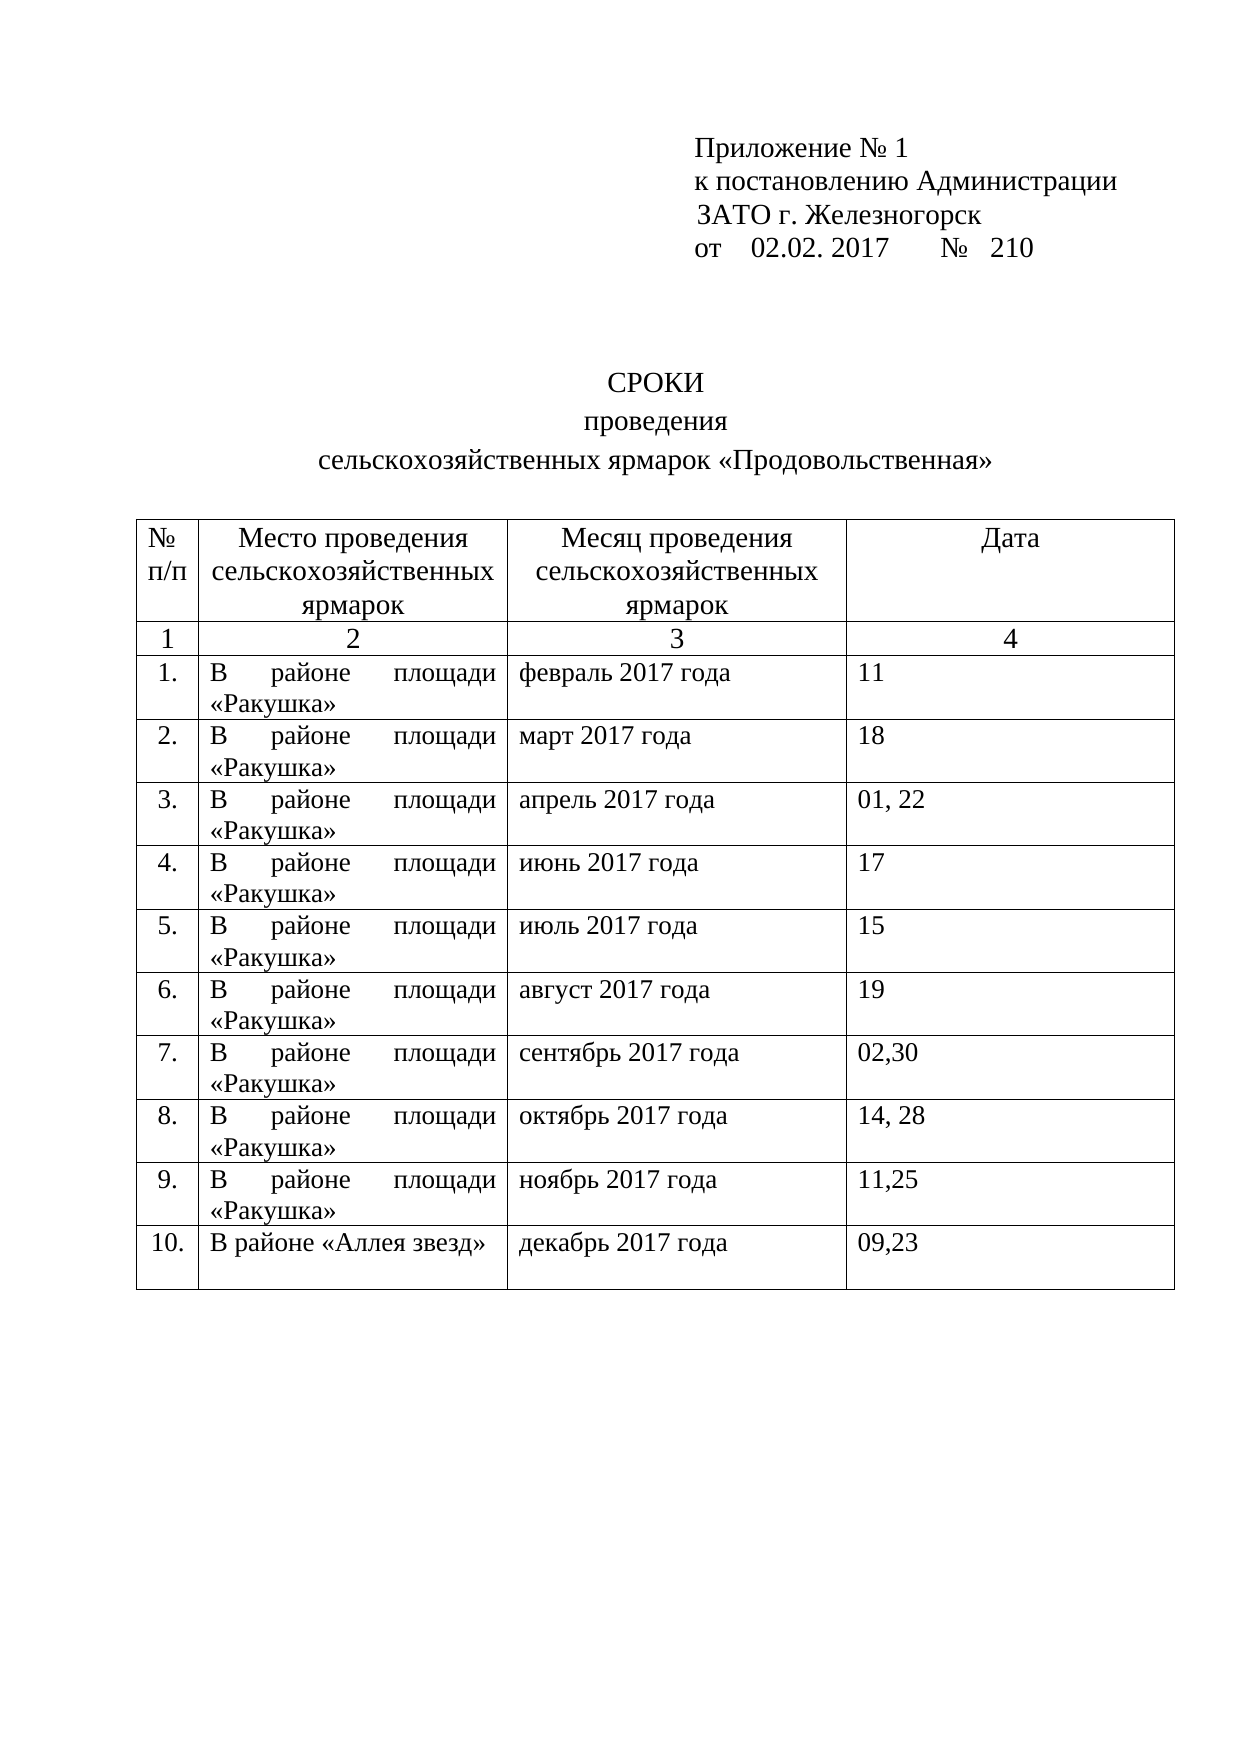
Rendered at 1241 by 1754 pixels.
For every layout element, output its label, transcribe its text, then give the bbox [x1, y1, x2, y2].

text к постановлению Администрации [148, 163, 1163, 197]
table_cell март 2017 года [508, 720, 846, 782]
table_cell 6. [137, 973, 198, 1035]
table_cell 19 [847, 973, 1174, 1035]
table_cell В районе площади «Ракушка» [199, 1100, 507, 1162]
text сельскохозяйственных ярмарок «Продовольственная» [148, 442, 1163, 475]
table_cell 15 [847, 910, 1174, 972]
text от 02.02. 2017 № 210 [148, 231, 1163, 264]
table_cell июль 2017 года [508, 910, 846, 972]
table_cell В районе «Аллея звезд» [199, 1226, 507, 1288]
table_cell 1 [137, 622, 198, 655]
text СРОКИ [148, 365, 1163, 398]
table_cell 1. [137, 656, 198, 718]
table_cell 7. [137, 1036, 198, 1098]
table_cell В районе площади «Ракушка» [199, 846, 507, 908]
table_cell 9. [137, 1163, 198, 1225]
table_cell 4 [847, 622, 1174, 655]
table_cell В районе площади «Ракушка» [199, 910, 507, 972]
table_cell В районе площади «Ракушка» [199, 973, 507, 1035]
table_cell август 2017 года [508, 973, 846, 1035]
text Приложение № 1 [148, 130, 1163, 163]
table_cell В районе площади «Ракушка» [199, 1036, 507, 1098]
table_cell июнь 2017 года [508, 846, 846, 908]
table_cell 11 [847, 656, 1174, 718]
table_cell 10. [137, 1226, 198, 1288]
table_header Дата [847, 520, 1174, 621]
table_cell декабрь 2017 года [508, 1226, 846, 1288]
table_cell 5. [137, 910, 198, 972]
table_cell 3. [137, 783, 198, 845]
table_header Место проведения сельскохозяйственных ярмарок [199, 520, 507, 621]
table_cell сентябрь 2017 года [508, 1036, 846, 1098]
table_cell 02,30 [847, 1036, 1174, 1098]
table_cell февраль 2017 года [508, 656, 846, 718]
table_header Месяц проведения сельскохозяйственных ярмарок [508, 520, 846, 621]
table_header № п/п [137, 520, 198, 621]
text ЗАТО г. Железногорск [148, 197, 1163, 231]
table_cell 4. [137, 846, 198, 908]
text проведения [148, 403, 1163, 437]
table_cell ноябрь 2017 года [508, 1163, 846, 1225]
table_cell 01, 22 [847, 783, 1174, 845]
table_cell В районе площади «Ракушка» [199, 656, 507, 718]
table_cell 11,25 [847, 1163, 1174, 1225]
table_cell 3 [508, 622, 846, 655]
table_cell 09,23 [847, 1226, 1174, 1288]
table_cell 8. [137, 1100, 198, 1162]
table_cell апрель 2017 года [508, 783, 846, 845]
table_cell 2. [137, 720, 198, 782]
table_cell В районе площади «Ракушка» [199, 720, 507, 782]
table_cell 2 [199, 622, 507, 655]
table_cell 17 [847, 846, 1174, 908]
table_cell октябрь 2017 года [508, 1100, 846, 1162]
table_cell В районе площади «Ракушка» [199, 783, 507, 845]
table_cell В районе площади «Ракушка» [199, 1163, 507, 1225]
table_cell 14, 28 [847, 1100, 1174, 1162]
table_cell 18 [847, 720, 1174, 782]
